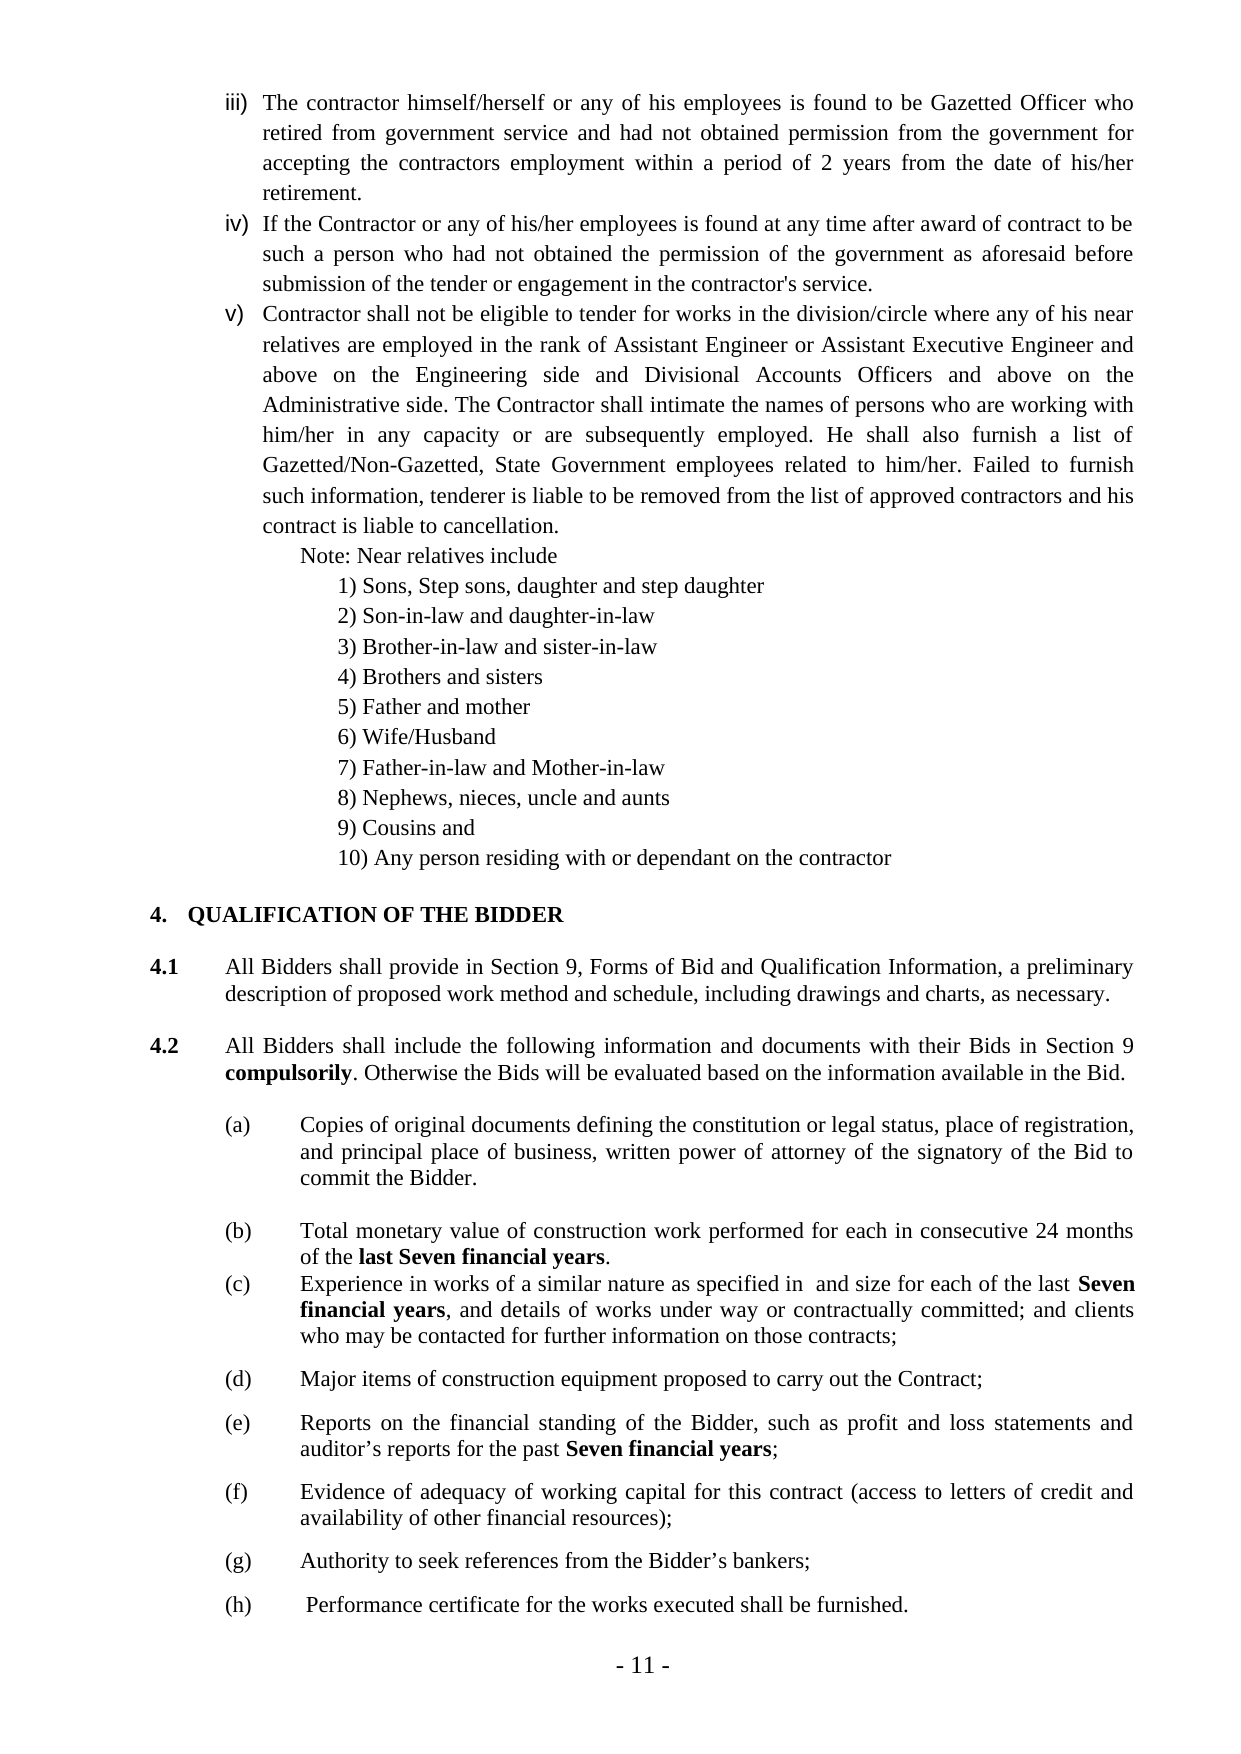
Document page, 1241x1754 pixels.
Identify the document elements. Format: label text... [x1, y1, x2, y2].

list 1) Sons, Step sons, daughter and step daughter [262, 572, 1135, 599]
list 6) Wife/Husband [262, 723, 1135, 750]
list Total monetary value of construction work performed for each in consecutive 24 months of the last Seven financial years. [225, 1217, 1135, 1270]
list Major items of construction equipment proposed to carry out the Contract; [225, 1366, 1135, 1392]
list The contractor himself/herself or any of his employees is found to be Gazetted Officer who retired from government service and had not obtained permission from the government for accepting the contractors employment within a period of 2 years from the date of his/her retirement. [225, 89, 1135, 206]
list Copies of original documents defining the constitution or legal status, place of registration, and principal place of business, written power of attorney of the signatory of the Bid to commit the Bidder. [225, 1112, 1135, 1191]
list All Bidders shall include the following information and documents with their Bids in Section 9 compulsorily. Otherwise the Bids will be evaluated based on the information available in the Bid. [150, 1032, 1135, 1085]
list All Bidders shall provide in Section 9, Forms of Bid and Qualification Information, a preliminary description of proposed work method and schedule, including drawings and charts, as necessary. [150, 953, 1135, 1006]
list Evidence of adequacy of working capital for this contract (access to letters of credit and availability of other financial resources); [225, 1478, 1135, 1531]
list 5) Father and mother [262, 693, 1135, 719]
list Performance certificate for the works executed shall be furnished. [225, 1591, 1135, 1617]
list Authority to seek references from the Bidder’s bankers; [225, 1548, 1135, 1574]
list 10) Any person residing with or dependant on the contractor [262, 844, 1135, 871]
list Note: Near relatives include [262, 542, 1135, 568]
list 3) Brother-in-law and sister-in-law [262, 633, 1135, 659]
list Experience in works of a similar nature as specified in and size for each of the last Seven financial years, and details of works under way or contractually committed; and clients who may be contacted for further information on those contracts; [225, 1270, 1135, 1349]
list QUALIFICATION OF THE BIDDER [150, 901, 1135, 927]
list Reports on the financial standing of the Bidder, such as profit and loss statements and auditor’s reports for the past Seven financial years; [225, 1409, 1135, 1461]
list If the Contractor or any of his/her employees is found at any time after award of contract to be such a person who had not obtained the permission of the government as aforesaid before submission of the tender or engagement in the contractor's service. [225, 209, 1135, 296]
list 2) Son-in-law and daughter-in-law [262, 602, 1135, 629]
list 8) Nephews, nieces, uncle and aunts [262, 784, 1135, 810]
list 9) Cousins and [262, 814, 1135, 840]
list 7) Father-in-law and Mother-in-law [262, 753, 1135, 780]
list 4) Brothers and sisters [262, 663, 1135, 689]
list Contractor shall not be eligible to tender for works in the division/circle where any of his near relatives are employed in the rank of Assistant Engineer or Assistant Executive Engineer and above on the Engineering side and Divisional Accounts Officers and above on the Administrative side. The Contractor shall intimate the names of persons who are working with him/her in any capacity or are subsequently employed. He shall also furnish a list of Gazetted/Non-Gazetted, State Government employees related to him/her. Failed to furnish such information, tenderer is liable to be removed from the list of approved contractors and his contract is liable to cancellation. [225, 300, 1135, 538]
